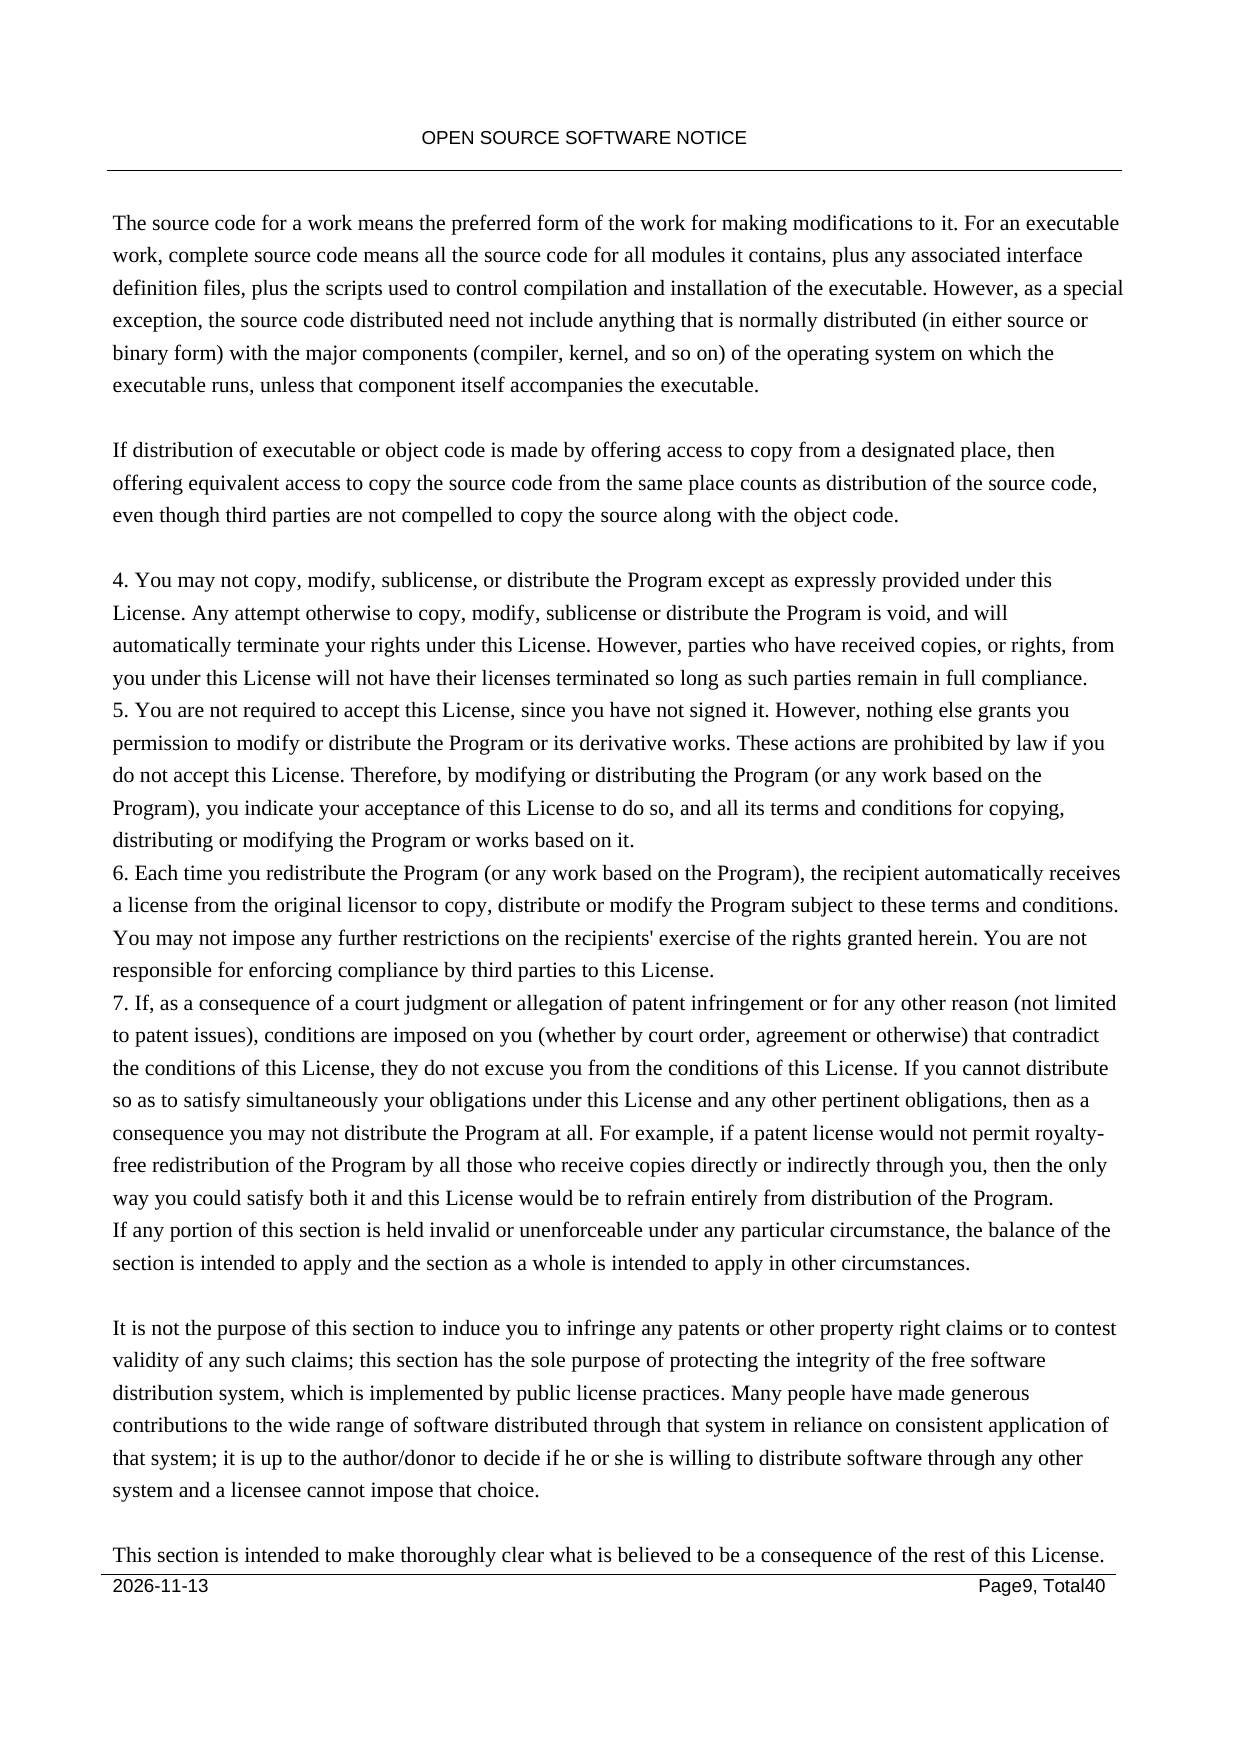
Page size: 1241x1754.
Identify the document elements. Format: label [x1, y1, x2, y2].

text [112, 206, 1128, 1571]
